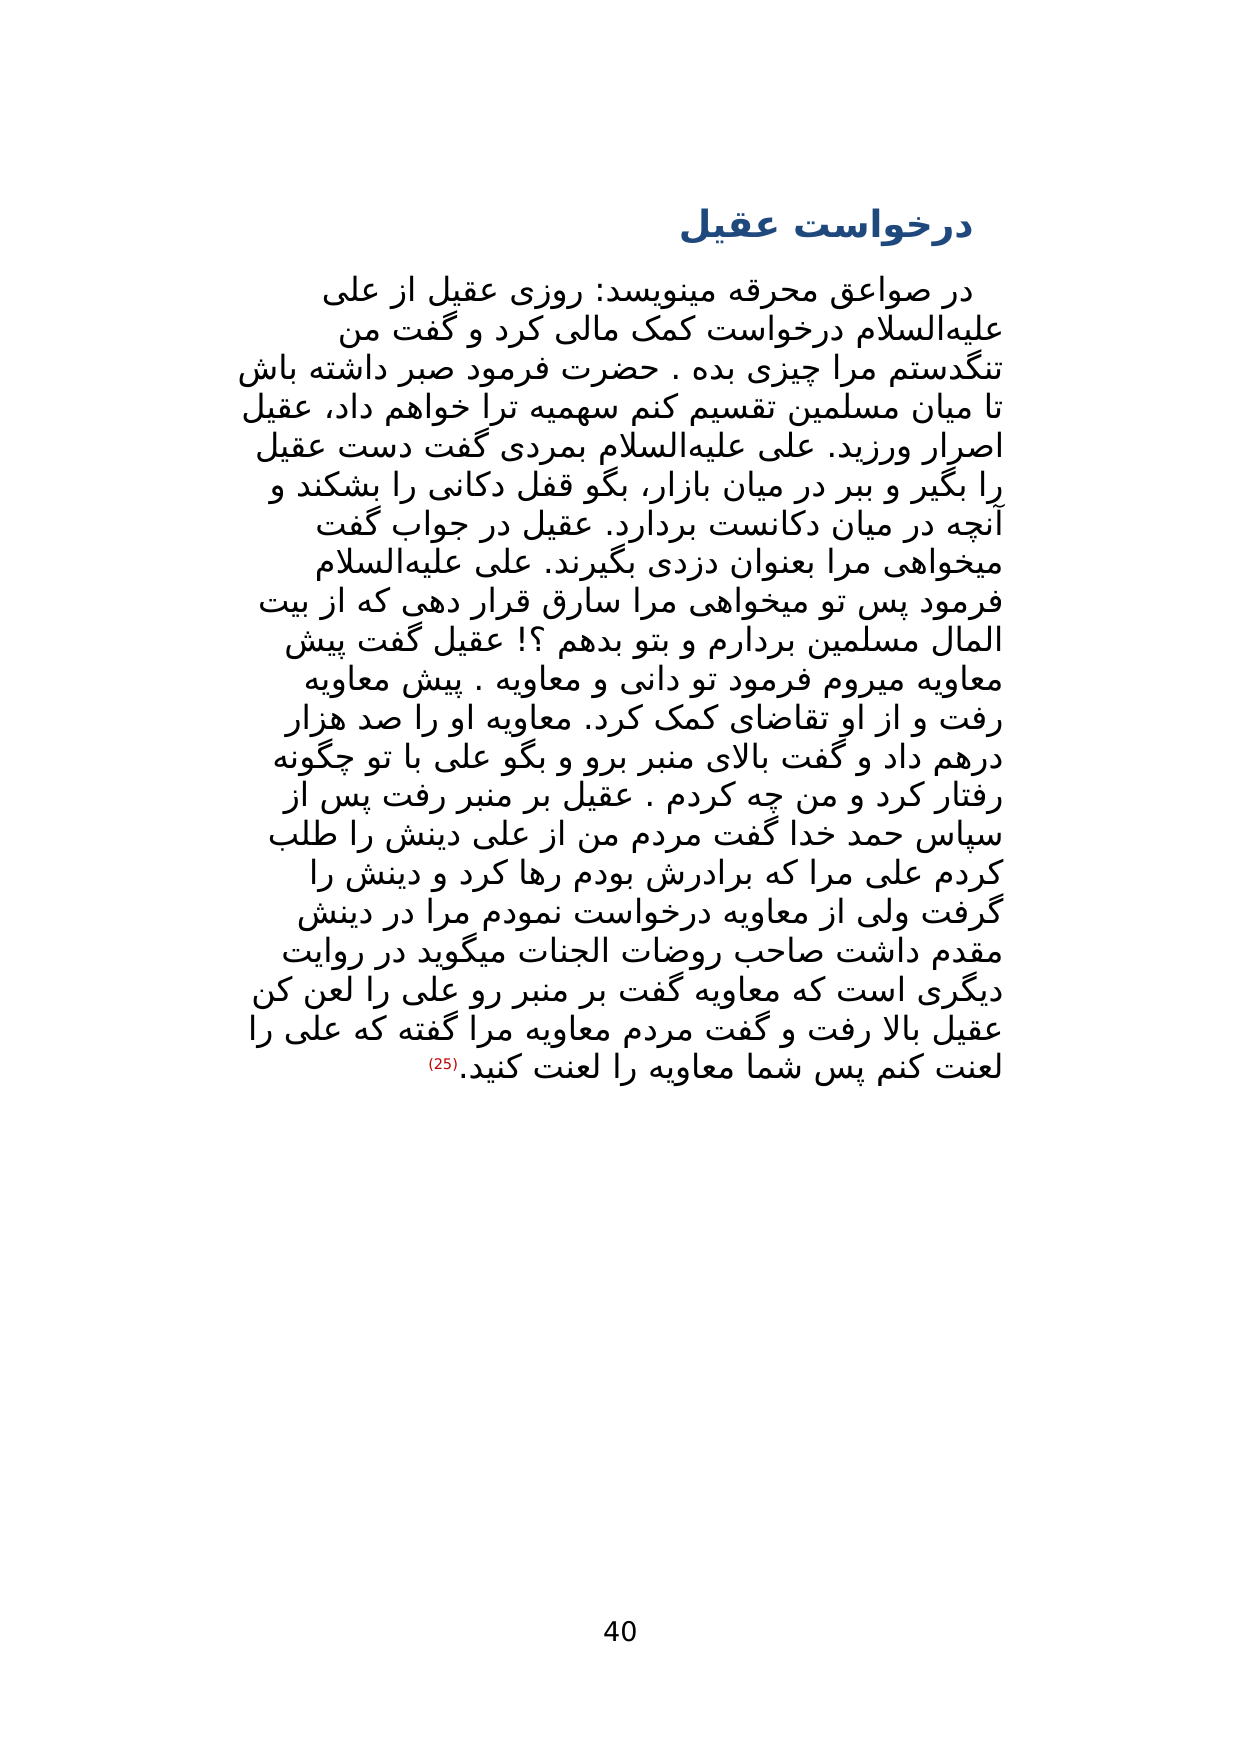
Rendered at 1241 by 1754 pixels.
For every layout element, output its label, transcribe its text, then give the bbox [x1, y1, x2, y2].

text در صواعق محرقه مینویسد: روزی عقیل از علی عليه‌السلام درخواست کمک مالی کرد و گفت من تنگدستم مرا چیزی بده . حضرت فرمود صبر داشته باش تا میان مسلمین تقسیم کنم سهمیه ترا خواهم داد، عقیل اصرار ورزید. علی عليه‌السلام بمردی گفت دست عقیل را بگیر و ببر در میان بازار، بگو قفل دکانی را بشکند و آنچه در میان دکانست بردارد. عقیل در جواب گفت میخواهی مرا بعنوان دزدی بگیرند. علی عليه‌السلام فرمود پس تو میخواهی مرا سارق قرار دهی که از بیت المال مسلمین بردارم و بتو بدهم ؟! عقیل گفت پیش معاویه میروم فرمود تو دانی و معاویه . پیش معاویه رفت و از او تقاضای کمک کرد. معاویه او را صد هزار درهم داد و گفت بالای منبر برو و بگو علی با تو چگونه رفتار کرد و من چه کردم . عقیل بر منبر رفت پس از سپاس حمد خدا گفت مردم من از علی دینش را طلب کردم علی مرا که برادرش بودم رها کرد و دینش را گرفت ولی از معاویه درخواست نمودم مرا در دینش مقدم داشت صاحب روضات الجنات میگوید در روایت دیگری است که معاویه گفت بر منبر رو علی را لعن کن عقیل بالا رفت و گفت مردم معاویه مرا گفته که علی را لعنت کنم پس شما معاویه را لعنت کنید.(25) [236, 271, 1004, 1087]
subtitle درخواست عقیل [236, 202, 1004, 246]
